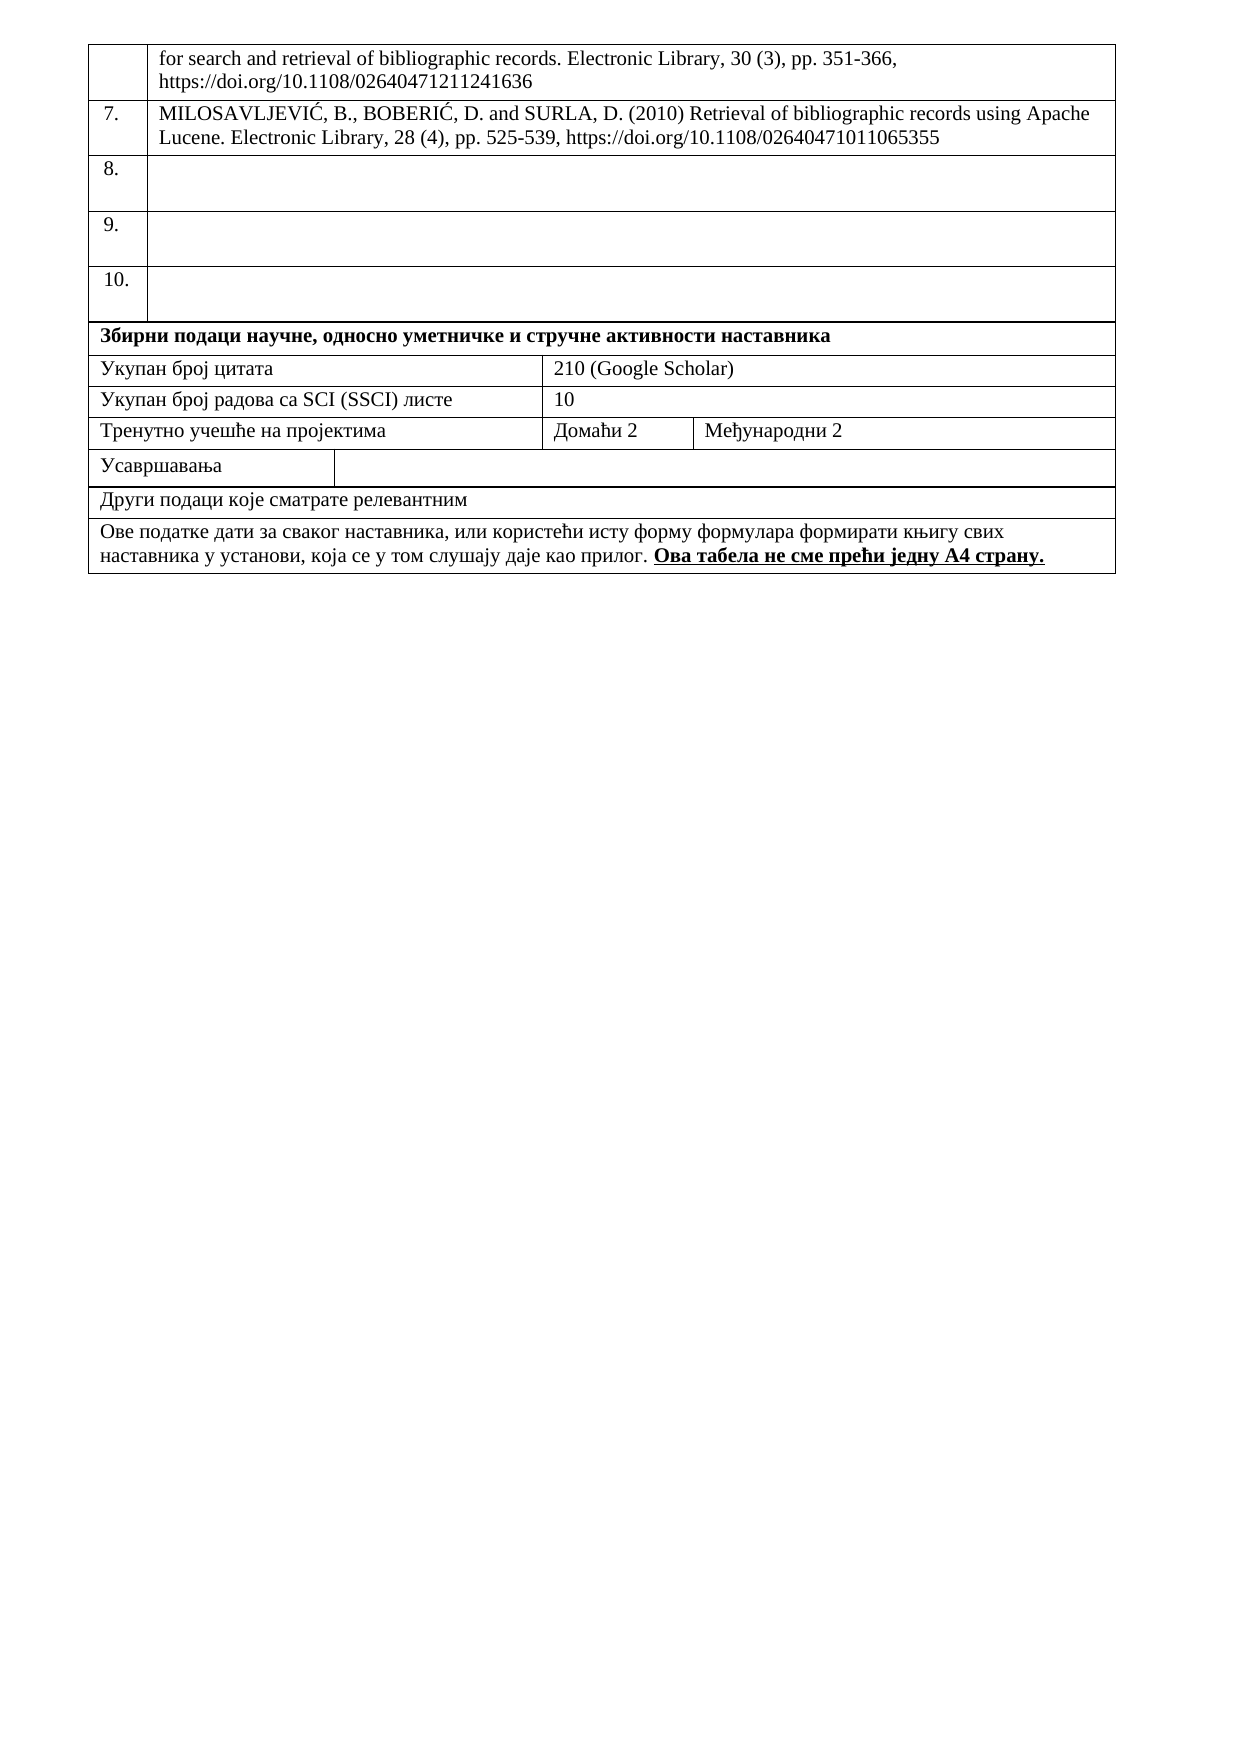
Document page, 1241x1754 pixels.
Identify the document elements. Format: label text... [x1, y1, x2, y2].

table_cell [148, 267, 1115, 321]
table_cell [148, 212, 1115, 266]
table_cell [89, 45, 147, 100]
table_cell 210 (Google Scholar) [543, 356, 1115, 386]
table_cell [335, 450, 1115, 486]
table_cell Збирни подаци научне, односно уметничке и стручне активности наставника [89, 323, 1115, 354]
table_cell MILOSAVLJEVIĆ, B., BOBERIĆ, D. and SURLA, D. (2010) Retrieval of bibliographic records using Apache Lucene. Electronic Library, 28 (4), pp. 525-539, https://doi.org/10.1108/02640471011065355 [148, 101, 1115, 155]
table_cell [148, 156, 1115, 211]
table_cell [89, 212, 147, 266]
table_cell [89, 267, 147, 321]
table_cell [89, 156, 147, 211]
table_cell Ове податке дати за сваког наставника, или користећи исту форму формулара формирати књигу свих наставника у установи, која се у том слушају даје као прилог. Ова табела не сме прећи једну А4 страну. [89, 519, 1115, 573]
table_cell Домаћи 2 [543, 418, 693, 448]
table_cell Усавршавања [89, 450, 334, 486]
table_cell Други подаци које сматрате релевантним [89, 488, 1115, 518]
table_cell 10 [543, 387, 1115, 417]
table_cell Тренутно учешће на пројектима [89, 418, 542, 448]
table_cell [89, 101, 147, 155]
table_cell Укупан број радова са SCI (SSCI) листе [89, 387, 542, 417]
table_cell Међународни 2 [694, 418, 1115, 448]
table_cell Укупан број цитата [89, 356, 542, 386]
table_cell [148, 45, 1115, 100]
